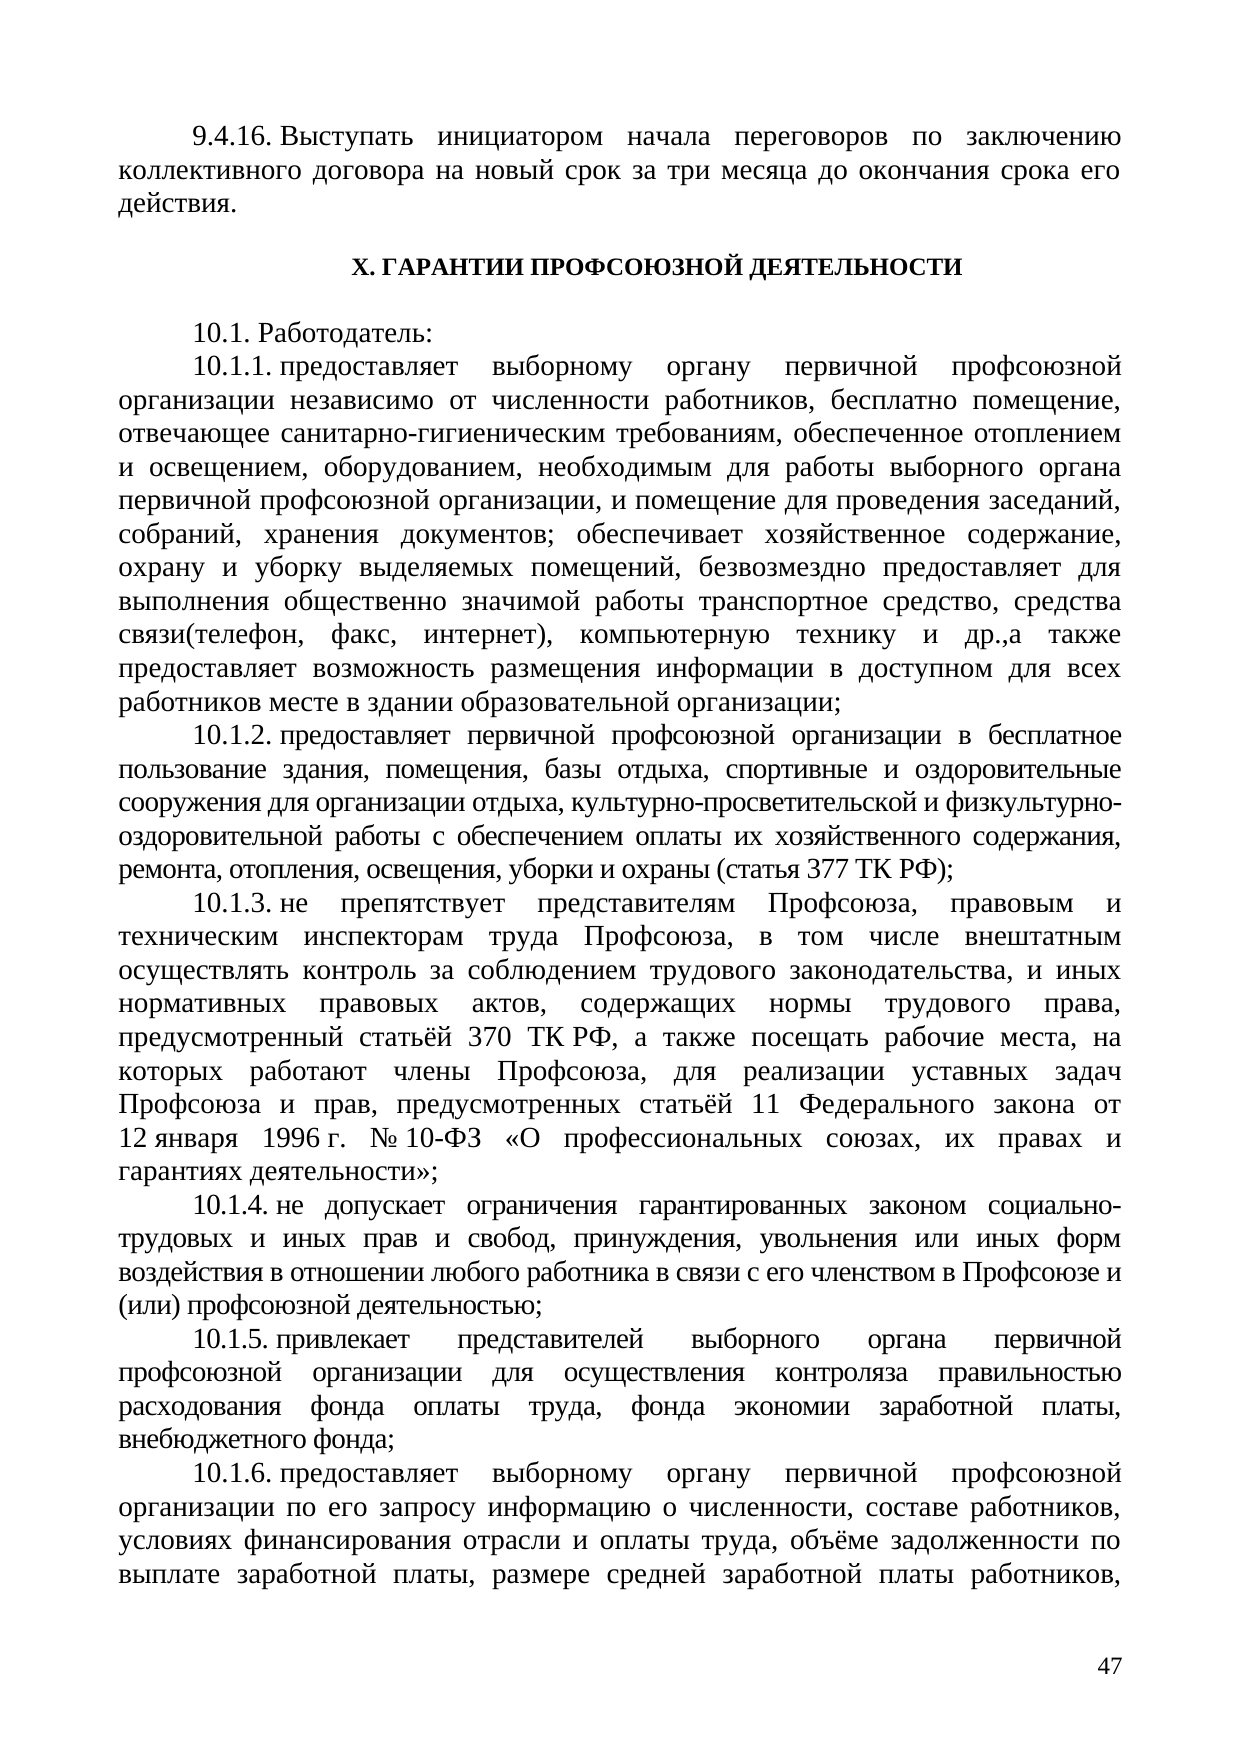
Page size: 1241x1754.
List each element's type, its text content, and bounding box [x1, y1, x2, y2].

text 10.1.1. предоставляет выборному органу первичной профсоюзной организации независимо от численности работников, бесплатно помещение, отвечающее санитарно-гигиеническим требованиям, обеспеченное отоплением и освещением, оборудованием, необходимым для работы выборного органа первичной профсоюзной организации, и помещение для проведения заседаний, собраний, хранения документов; обеспечивает хозяйственное содержание, охрану и уборку выделяемых помещений, безвозмездно предоставляет для выполнения общественно значимой работы транспортное средство, средства связи(телефон, факс, интернет), компьютерную технику и др.,а также предоставляет возможность размещения информации в доступном для всех работников месте в здании образовательной организации; [118, 348, 1122, 717]
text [118, 1455, 1122, 1589]
text 10.1.4. не допускает ограничения гарантированных законом социально-трудовых и иных прав и свобод, принуждения, увольнения или иных форм воздействия в отношении любого работника в связи с его членством в Профсоюзе и (или) профсоюзной деятельностью; [118, 1187, 1122, 1321]
text 10.1. Работодатель: [118, 315, 1122, 348]
text 10.1.5. привлекает представителей выборного органа первичной профсоюзной организации для осуществления контроляза правильностью расходования фонда оплаты труда, фонда экономии заработной платы, внебюджетного фонда; [118, 1321, 1122, 1455]
text Х. ГАРАНТИИ ПРОФСОЮЗНОЙ ДЕЯТЕЛЬНОСТИ [118, 252, 1122, 281]
text 10.1.2. предоставляет первичной профсоюзной организации в бесплатное пользование здания, помещения, базы отдыха, спортивные и оздоровительные сооружения для организации отдыха, культурно-просветительской и физкультурно-оздоровительной работы с обеспечением оплаты их хозяйственного содержания, ремонта, отопления, освещения, уборки и охраны (статья 377 ТК РФ); [118, 717, 1122, 885]
text 10.1.3. не препятствует представителям Профсоюза, правовым и техническим инспекторам труда Профсоюза, в том числе внештатным осуществлять контроль за соблюдением трудового законодательства, и иных нормативных правовых актов, содержащих нормы трудового права, предусмотренный статьёй 370 ТК РФ, а также посещать рабочие места, на которых работают члены Профсоюза, для реализации уставных задач Профсоюза и прав, предусмотренных статьёй 11 Федерального закона от 12 января 1996 г. № 10-ФЗ «О профессиональных союзах, их правах и гарантиях деятельности»; [118, 885, 1122, 1187]
text 9.4.16. Выступать инициатором начала переговоров по заключению коллективного договора на новый срок за три месяца до окончания срока его действия. [118, 118, 1122, 219]
